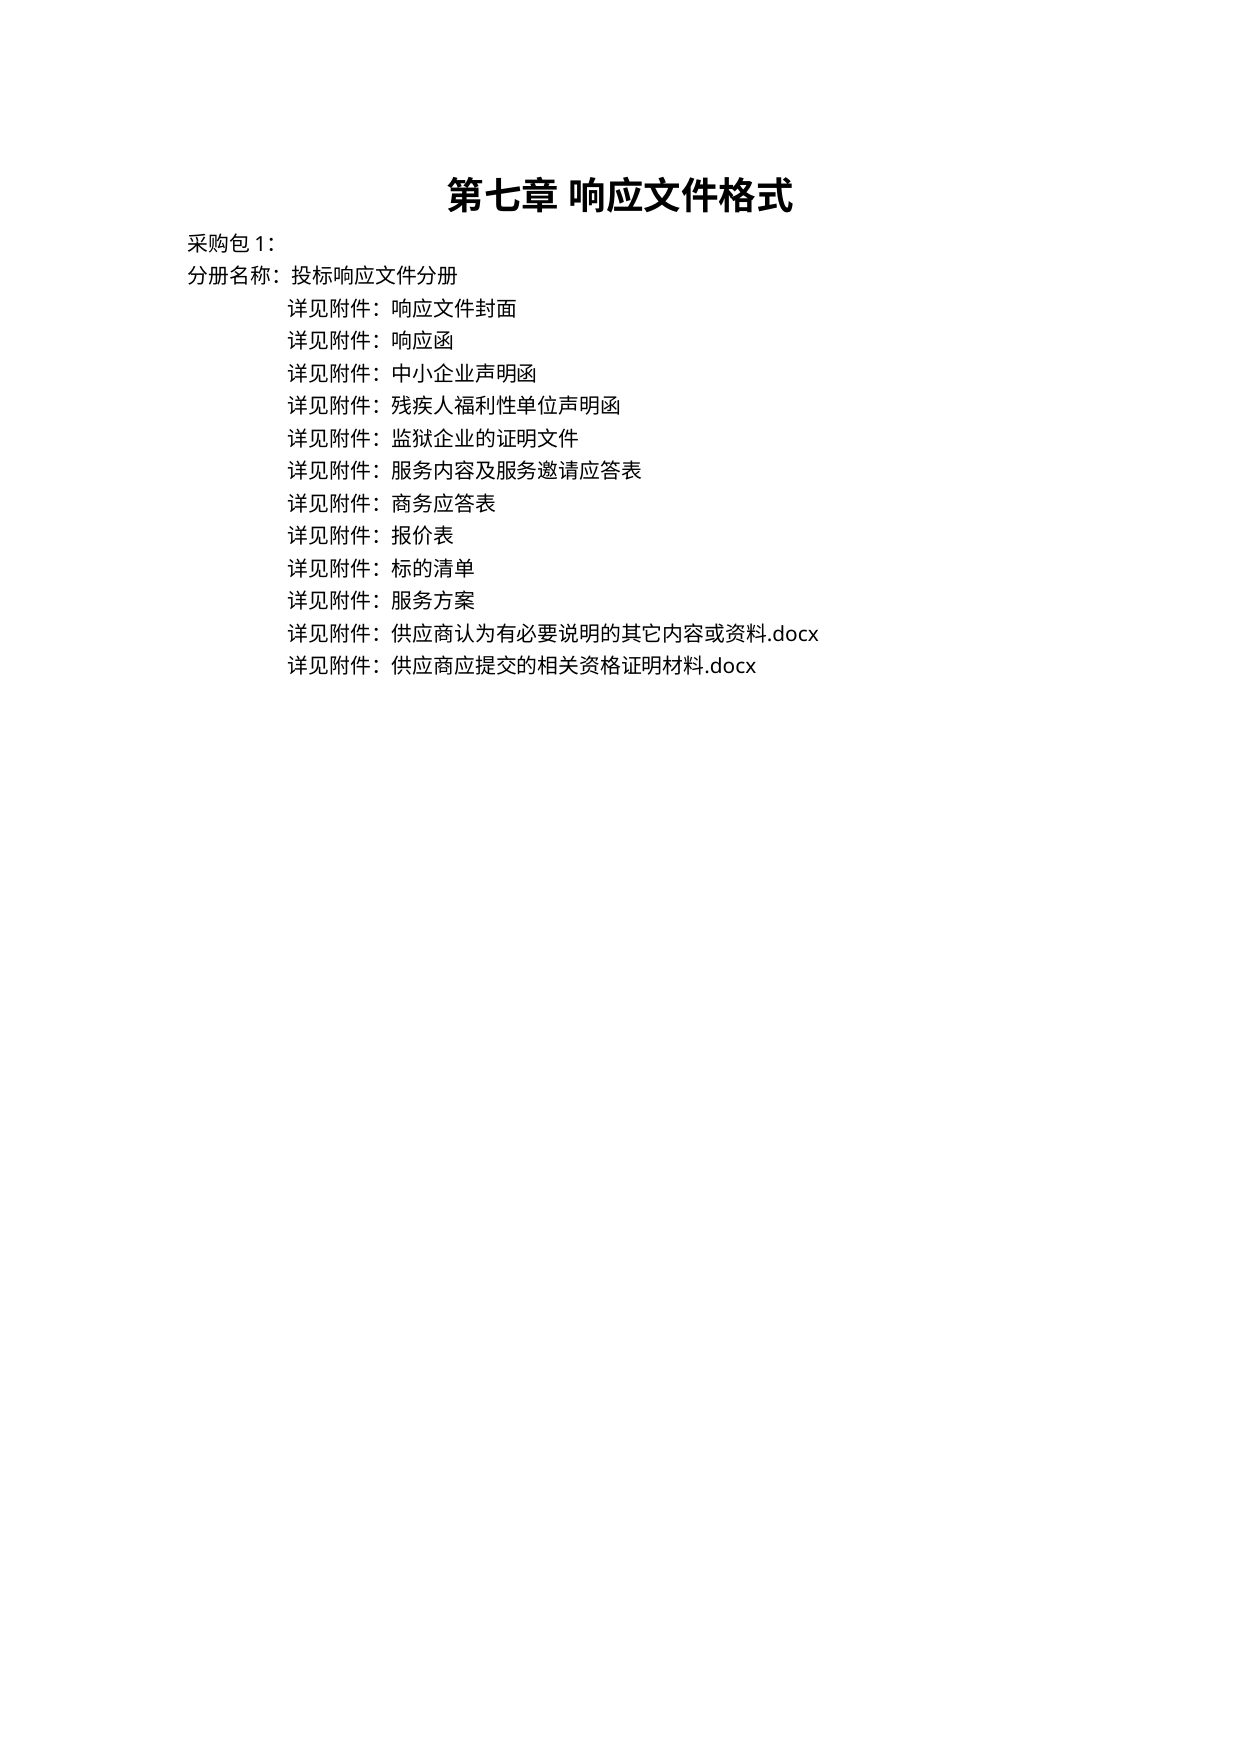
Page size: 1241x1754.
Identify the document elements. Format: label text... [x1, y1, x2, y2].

text 详见附件：服务方案 [187, 584, 1053, 617]
text 详见附件：服务内容及服务邀请应答表 [187, 454, 1053, 487]
text 详见附件：供应商应提交的相关资格证明材料.docx [187, 649, 1053, 682]
text 详见附件：响应函 [187, 324, 1053, 357]
text 详见附件：报价表 [187, 519, 1053, 552]
text 详见附件：供应商认为有必要说明的其它内容或资料.docx [187, 617, 1053, 649]
text 分册名称：投标响应文件分册 [187, 259, 1053, 292]
text 详见附件：响应文件封面 [187, 292, 1053, 324]
text 第七章 响应文件格式 [187, 162, 1053, 227]
text 详见附件：标的清单 [187, 552, 1053, 584]
text 详见附件：商务应答表 [187, 487, 1053, 519]
text 详见附件：监狱企业的证明文件 [187, 422, 1053, 454]
text 详见附件：残疾人福利性单位声明函 [187, 389, 1053, 422]
text 详见附件：中小企业声明函 [187, 357, 1053, 389]
text 采购包1： [187, 227, 1053, 259]
